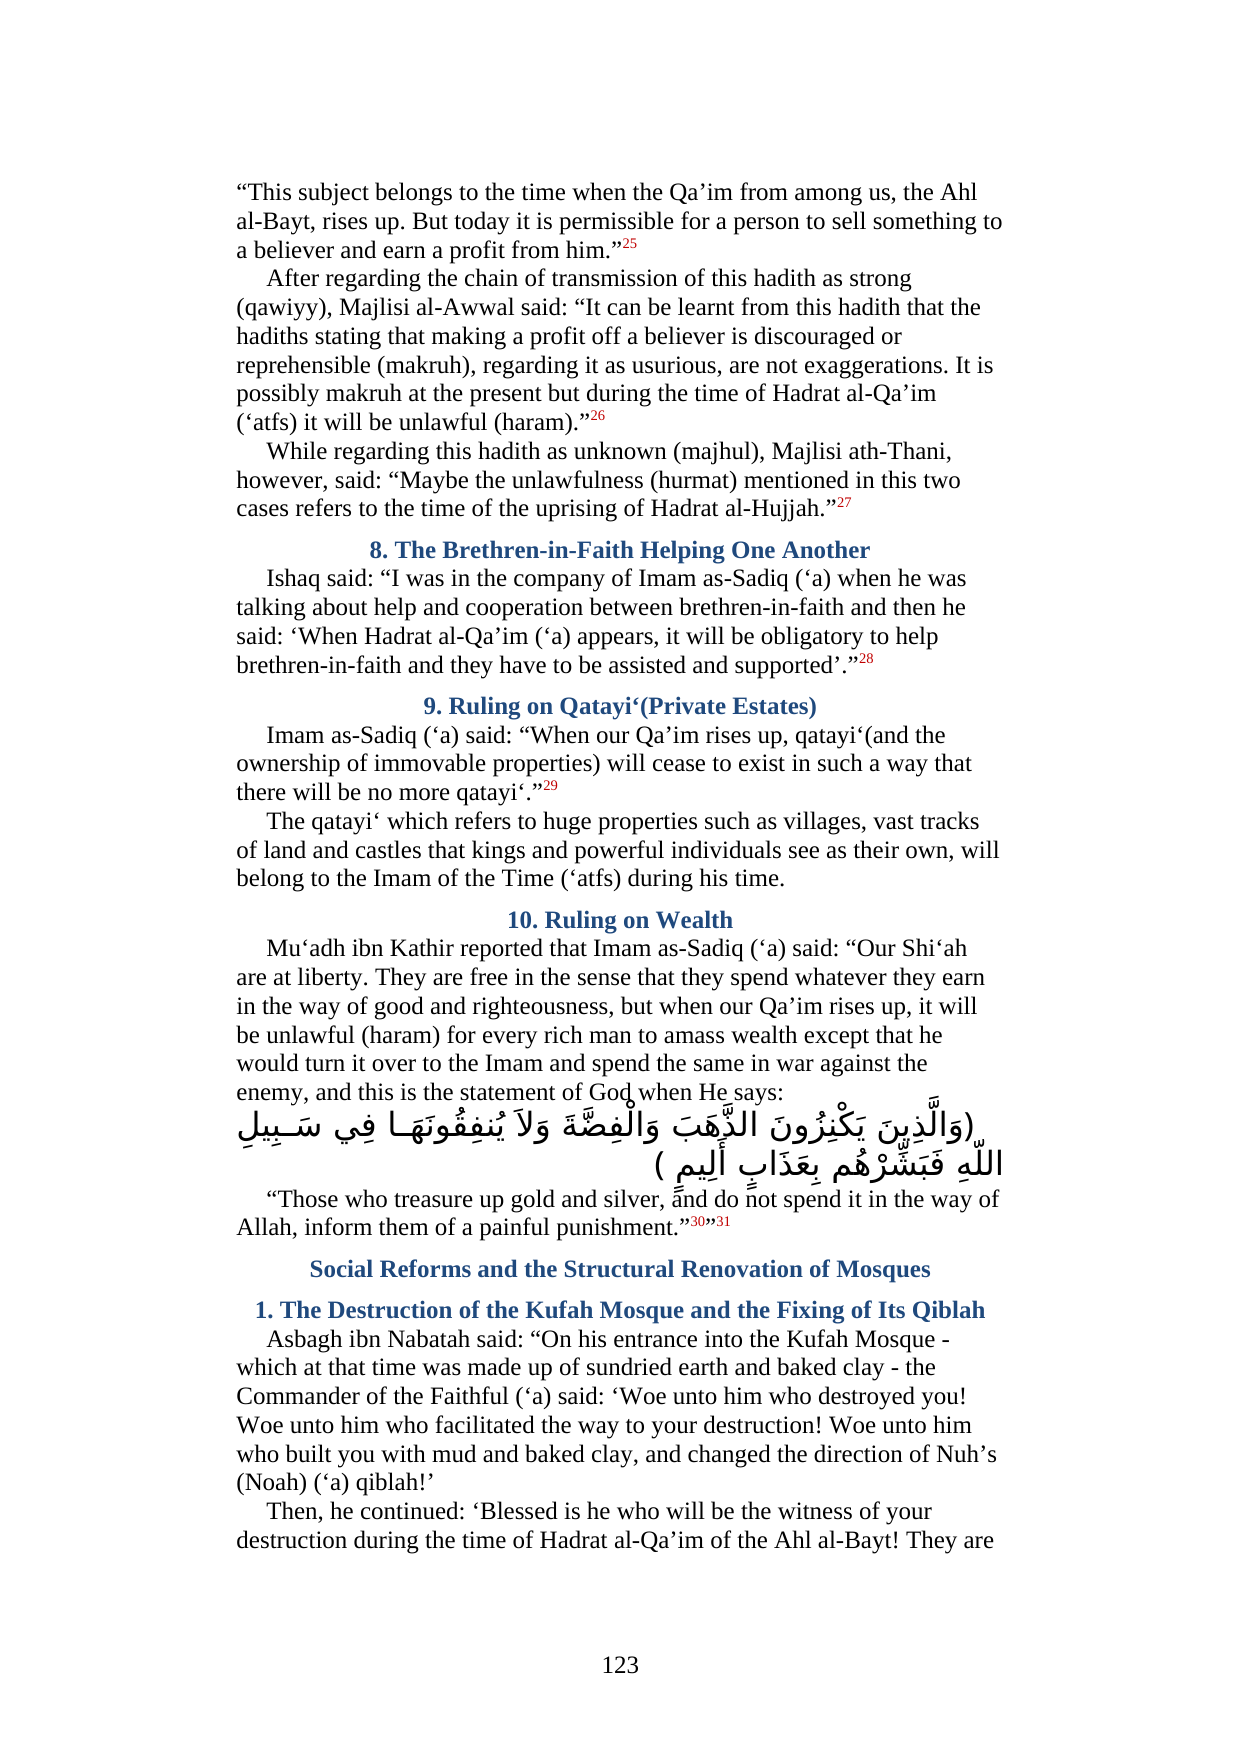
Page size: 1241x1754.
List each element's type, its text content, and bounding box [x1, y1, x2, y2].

subtitle Social Reforms and the Structural Renovation of Mosques [236, 1254, 1004, 1282]
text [236, 1496, 1004, 1554]
text Ishaq said: “I was in the company of Imam as-Sadiq (‘a) when he was talking about help and cooperation between brethren-in-faith and then he said: ‘When Hadrat al-Qa’im (‘a) appears, it will be obligatory to help brethren-in-faith and they have to be assisted and supported’.”28 [236, 563, 1004, 678]
text The qatayi‘ which refers to huge properties such as villages, vast tracks of land and castles that kings and powerful individuals see as their own, will belong to the Imam of the Time (‘atfs) during his time. [236, 806, 1004, 892]
subtitle 8. The Brethren-in-Faith Helping One Another [236, 535, 1004, 563]
subtitle 1. The Destruction of the Kufah Mosque and the Fixing of Its Qiblah [236, 1295, 1004, 1324]
text ﴿وَالَّذِينَ يَكْنِزُونَ الذَّهَبَ وَالْفِضَّةَ وَلاَ يُنفِقُونَهَا فِي سَبِيلِ اللّهِ فَبَشِّرْهُم بِعَذَابٍ أَلِيمٍ ﴾ [236, 1106, 1004, 1184]
text While regarding this hadith as unknown (majhul), Majlisi ath-Thani, however, said: “Maybe the unlawfulness (hurmat) mentioned in this two cases refers to the time of the uprising of Hadrat al-Hujjah.”27 [236, 436, 1004, 522]
text After regarding the chain of transmission of this hadith as strong (qawiyy), Majlisi al-Awwal said: “It can be learnt from this hadith that the hadiths stating that making a profit off a believer is discouraged or reprehensible (makruh), regarding it as usurious, are not exaggerations. It is possibly makruh at the present but during the time of Hadrat al-Qa’im (‘atfs) it will be unlawful (haram).”26 [236, 263, 1004, 436]
subtitle 10. Ruling on Wealth [236, 905, 1004, 933]
text Asbagh ibn Nabatah said: “On his entrance into the Kufah Mosque - which at that time was made up of sundried earth and baked clay - the Commander of the Faithful (‘a) said: ‘Woe unto him who destroyed you! Woe unto him who facilitated the way to your destruction! Woe unto him who built you with mud and baked clay, and changed the direction of Nuh’s (Noah) (‘a) qiblah!’ [236, 1324, 1004, 1496]
subtitle 9. Ruling on Qatayi‘(Private Estates) [236, 691, 1004, 720]
text Mu‘adh ibn Kathir reported that Imam as-Sadiq (‘a) said: “Our Shi‘ah are at liberty. They are free in the sense that they spend whatever they earn in the way of good and righteousness, but when our Qa’im rises up, it will be unlawful (haram) for every rich man to amass wealth except that he would turn it over to the Imam and spend the same in war against the enemy, and this is the statement of God when He says: [236, 933, 1004, 1106]
text “Those who treasure up gold and silver, and do not spend it in the way of Allah, inform them of a painful punishment.”30”31 [236, 1184, 1004, 1241]
text Imam as-Sadiq (‘a) said: “When our Qa’im rises up, qatayi‘(and the ownership of immovable properties) will cease to exist in such a way that there will be no more qatayi‘.”29 [236, 720, 1004, 806]
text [236, 177, 1004, 263]
